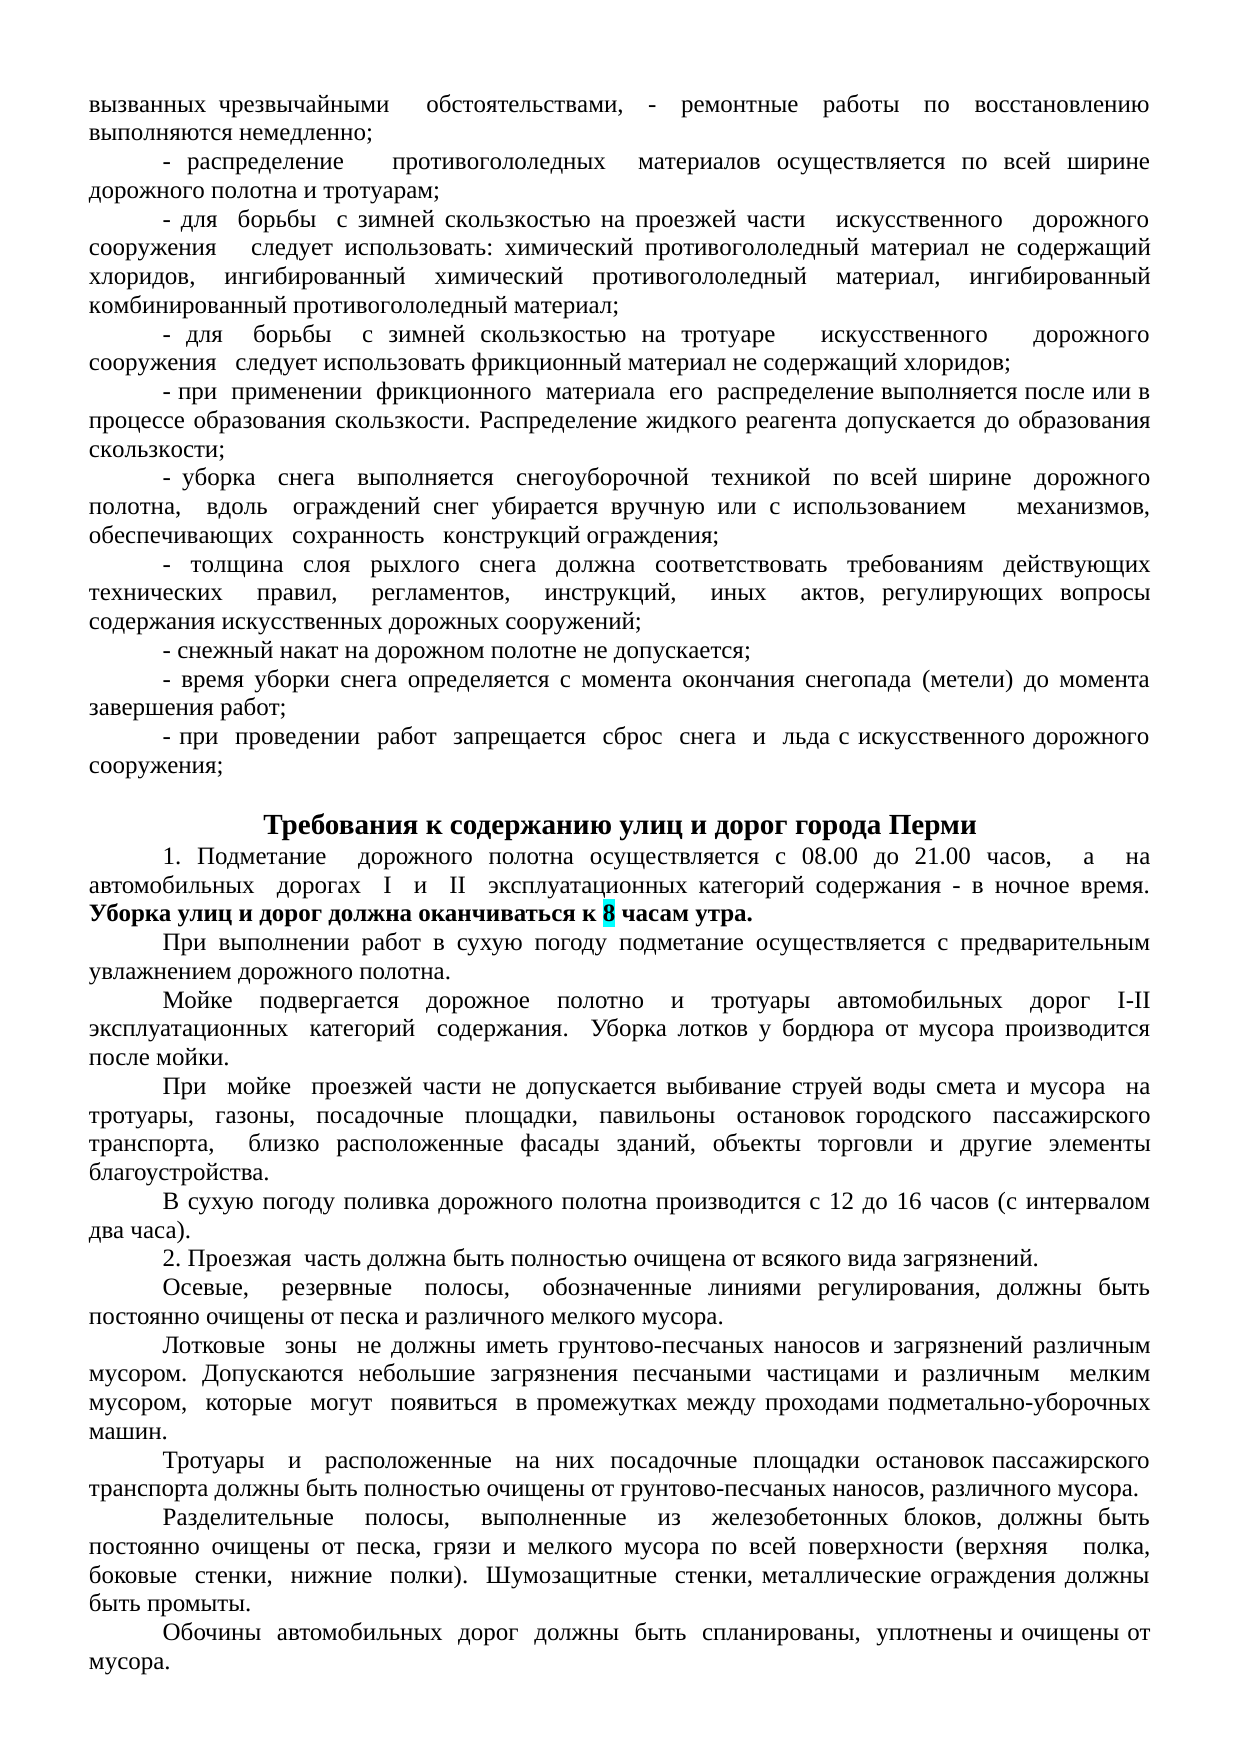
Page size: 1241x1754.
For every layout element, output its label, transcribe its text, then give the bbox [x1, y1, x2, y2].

text - время уборки снега определяется с момента окончания снегопада (метели) до момента завершения работ; [89, 664, 1152, 721]
text - при проведении работ запрещается сброс снега и льда с искусственного дорожного сооружения; [89, 721, 1152, 779]
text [89, 89, 1152, 146]
text - снежный накат на дорожном полотне не допускается; [89, 635, 1152, 664]
text - при применении фрикционного материала его распределение выполняется после или в процессе образования скользкости. Распределение жидкого реагента допускается до образования скользкости; [89, 376, 1152, 462]
text Лотковые зоны не должны иметь грунтово-песчаных наносов и загрязнений различным мусором. Допускаются небольшие загрязнения песчаными частицами и различным мелким мусором, которые могут появиться в промежутках между проходами подметально-уборочных машин. [89, 1330, 1152, 1445]
text - толщина слоя рыхлого снега должна соответствовать требованиям действующих технических правил, регламентов, инструкций, иных актов, регулирующих вопросы содержания искусственных дорожных сооружений; [89, 549, 1152, 635]
text Тротуары и расположенные на них посадочные площадки остановок пассажирского транспорта должны быть полностью очищены от грунтово-песчаных наносов, различного мусора. [89, 1445, 1152, 1502]
text Разделительные полосы, выполненные из железобетонных блоков, должны быть постоянно очищены от песка, грязи и мелкого мусора по всей поверхности (верхняя полка, боковые стенки, нижние полки). Шумозащитные стенки, металлические ограждения должны быть промыты. [89, 1502, 1152, 1617]
text Осевые, резервные полосы, обозначенные линиями регулирования, должны быть постоянно очищены от песка и различного мелкого мусора. [89, 1272, 1152, 1330]
text - уборка снега выполняется снегоуборочной техникой по всей ширине дорожного полотна, вдоль ограждений снег убирается вручную или с использованием механизмов, обеспечивающих сохранность конструкций ограждения; [89, 462, 1152, 549]
text В сухую погоду поливка дорожного полотна производится с 12 до 16 часов (с интервалом два часа). [89, 1186, 1152, 1243]
text При выполнении работ в сухую погоду подметание осуществляется с предварительным увлажнением дорожного полотна. [89, 927, 1152, 985]
text - для борьбы с зимней скользкостью на тротуаре искусственного дорожного сооружения следует использовать фрикционный материал не содержащий хлоридов; [89, 319, 1152, 376]
text - для борьбы с зимней скользкостью на проезжей части искусственного дорожного сооружения следует использовать: химический противогололедный материал не содержащий хлоридов, ингибированный химический противогололедный материал, ингибированный комбинированный противогололедный материал; [89, 204, 1152, 319]
text Обочины автомобильных дорог должны быть спланированы, уплотнены и очищены от мусора. [89, 1617, 1152, 1675]
text 1. Подметание дорожного полотна осуществляется с 08.00 до 21.00 часов, а на автомобильных дорогах I и II эксплуатационных категорий содержания - в ночное время. Уборка улиц и дорог должна оканчиваться к 8 часам утра. [89, 841, 1152, 927]
text Мойке подвергается дорожное полотно и тротуары автомобильных дорог I-II эксплуатационных категорий содержания. Уборка лотков у бордюра от мусора производится после мойки. [89, 985, 1152, 1071]
text - распределение противогололедных материалов осуществляется по всей ширине дорожного полотна и тротуарам; [89, 146, 1152, 204]
text Требования к содержанию улиц и дорог города Перми [89, 807, 1152, 841]
text При мойке проезжей части не допускается выбивание струей воды смета и мусора на тротуары, газоны, посадочные площадки, павильоны остановок городского пассажирского транспорта, близко расположенные фасады зданий, объекты торговли и другие элементы благоустройства. [89, 1071, 1152, 1186]
text 2. Проезжая часть должна быть полностью очищена от всякого вида загрязнений. [89, 1243, 1152, 1272]
